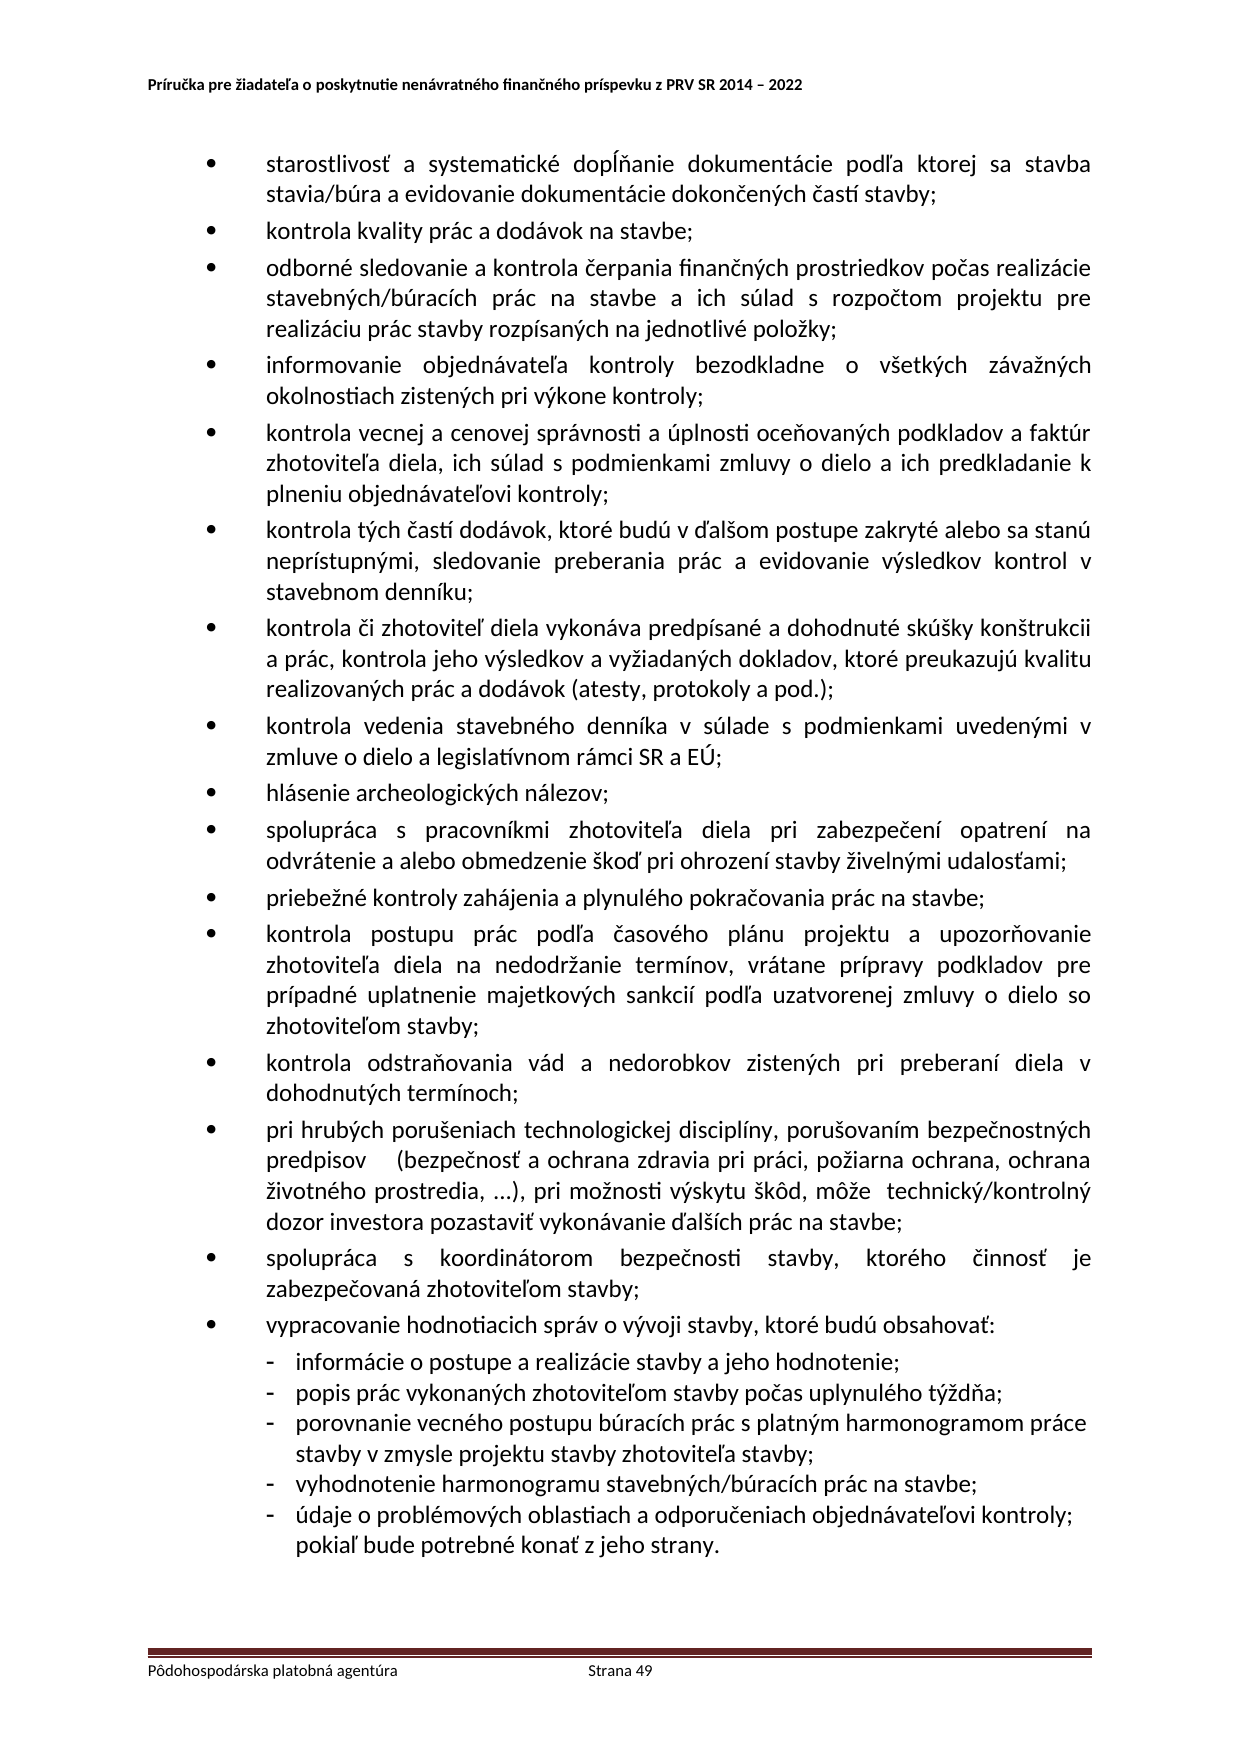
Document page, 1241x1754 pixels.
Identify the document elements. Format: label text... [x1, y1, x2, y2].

list pri hrubých porušeniach technologickej disciplíny, porušovaním bezpečnostných predpisov (bezpečnosť a ochrana zdravia pri práci, požiarna ochrana, ochrana životného prostredia, ...), pri možnosti výskytu škôd, môže technický/kontrolný dozor investora pozastaviť vykonávanie ďalších prác na stavbe; [207, 1114, 1092, 1236]
list porovnanie vecného postupu búracích prác s platným harmonogramom práce stavby v zmysle projektu stavby zhotoviteľa stavby; [266, 1407, 1092, 1468]
list kontrola kvality prác a dodávok na stavbe; [207, 215, 1092, 246]
list kontrola postupu prác podľa časového plánu projektu a upozorňovanie zhotoviteľa diela na nedodržanie termínov, vrátane prípravy podkladov pre prípadné uplatnenie majetkových sankcií podľa uzatvorenej zmluvy o dielo so zhotoviteľom stavby; [207, 918, 1092, 1041]
list vyhodnotenie harmonogramu stavebných/búracích prác na stavbe; [266, 1468, 1092, 1499]
list kontrola vedenia stavebného denníka v súlade s podmienkami uvedenými v zmluve o dielo a legislatívnom rámci SR a EÚ; [207, 710, 1092, 771]
list popis prác vykonaných zhotoviteľom stavby počas uplynulého týždňa; [266, 1377, 1092, 1407]
list kontrola odstraňovania vád a nedorobkov zistených pri preberaní diela v dohodnutých termínoch; [207, 1047, 1092, 1108]
list odborné sledovanie a kontrola čerpania finančných prostriedkov počas realizácie stavebných/búracích prác na stavbe a ich súlad s rozpočtom projektu pre realizáciu prác stavby rozpísaných na jednotlivé položky; [207, 252, 1092, 343]
list spolupráca s pracovníkmi zhotoviteľa diela pri zabezpečení opatrení na odvrátenie a alebo obmedzenie škoď pri ohrození stavby živelnými udalosťami; [207, 814, 1092, 875]
list informácie o postupe a realizácie stavby a jeho hodnotenie; [266, 1346, 1092, 1377]
list kontrola tých častí dodávok, ktoré budú v ďalšom postupe zakryté alebo sa stanú neprístupnými, sledovanie preberania prác a evidovanie výsledkov kontrol v stavebnom denníku; [207, 515, 1092, 606]
list starostlivosť a systematické dopĺňanie dokumentácie podľa ktorej sa stavba stavia/búra a evidovanie dokumentácie dokončených častí stavby; [207, 148, 1092, 209]
list vypracovanie hodnotiacich správ o vývoji stavby, ktoré budú obsahovať: [207, 1310, 1092, 1340]
list informovanie objednávateľa kontroly bezodkladne o všetkých závažných okolnostiach zistených pri výkone kontroly; [207, 349, 1092, 411]
list priebežné kontroly zahájenia a plynulého pokračovania prác na stavbe; [207, 882, 1092, 912]
list hlásenie archeologických nálezov; [207, 778, 1092, 808]
list kontrola vecnej a cenovej správnosti a úplnosti oceňovaných podkladov a faktúr zhotoviteľa diela, ich súlad s podmienkami zmluvy o dielo a ich predkladanie k plneniu objednávateľovi kontroly; [207, 417, 1092, 508]
list údaje o problémových oblastiach a odporučeniach objednávateľovi kontroly; pokiaľ bude potrebné konať z jeho strany. [266, 1499, 1092, 1560]
list kontrola či zhotoviteľ diela vykonáva predpísané a dohodnuté skúšky konštrukcii a prác, kontrola jeho výsledkov a vyžiadaných dokladov, ktoré preukazujú kvalitu realizovaných prác a dodávok (atesty, protokoly a pod.); [207, 612, 1092, 704]
list spolupráca s koordinátorom bezpečnosti stavby, ktorého činnosť je zabezpečovaná zhotoviteľom stavby; [207, 1242, 1092, 1303]
